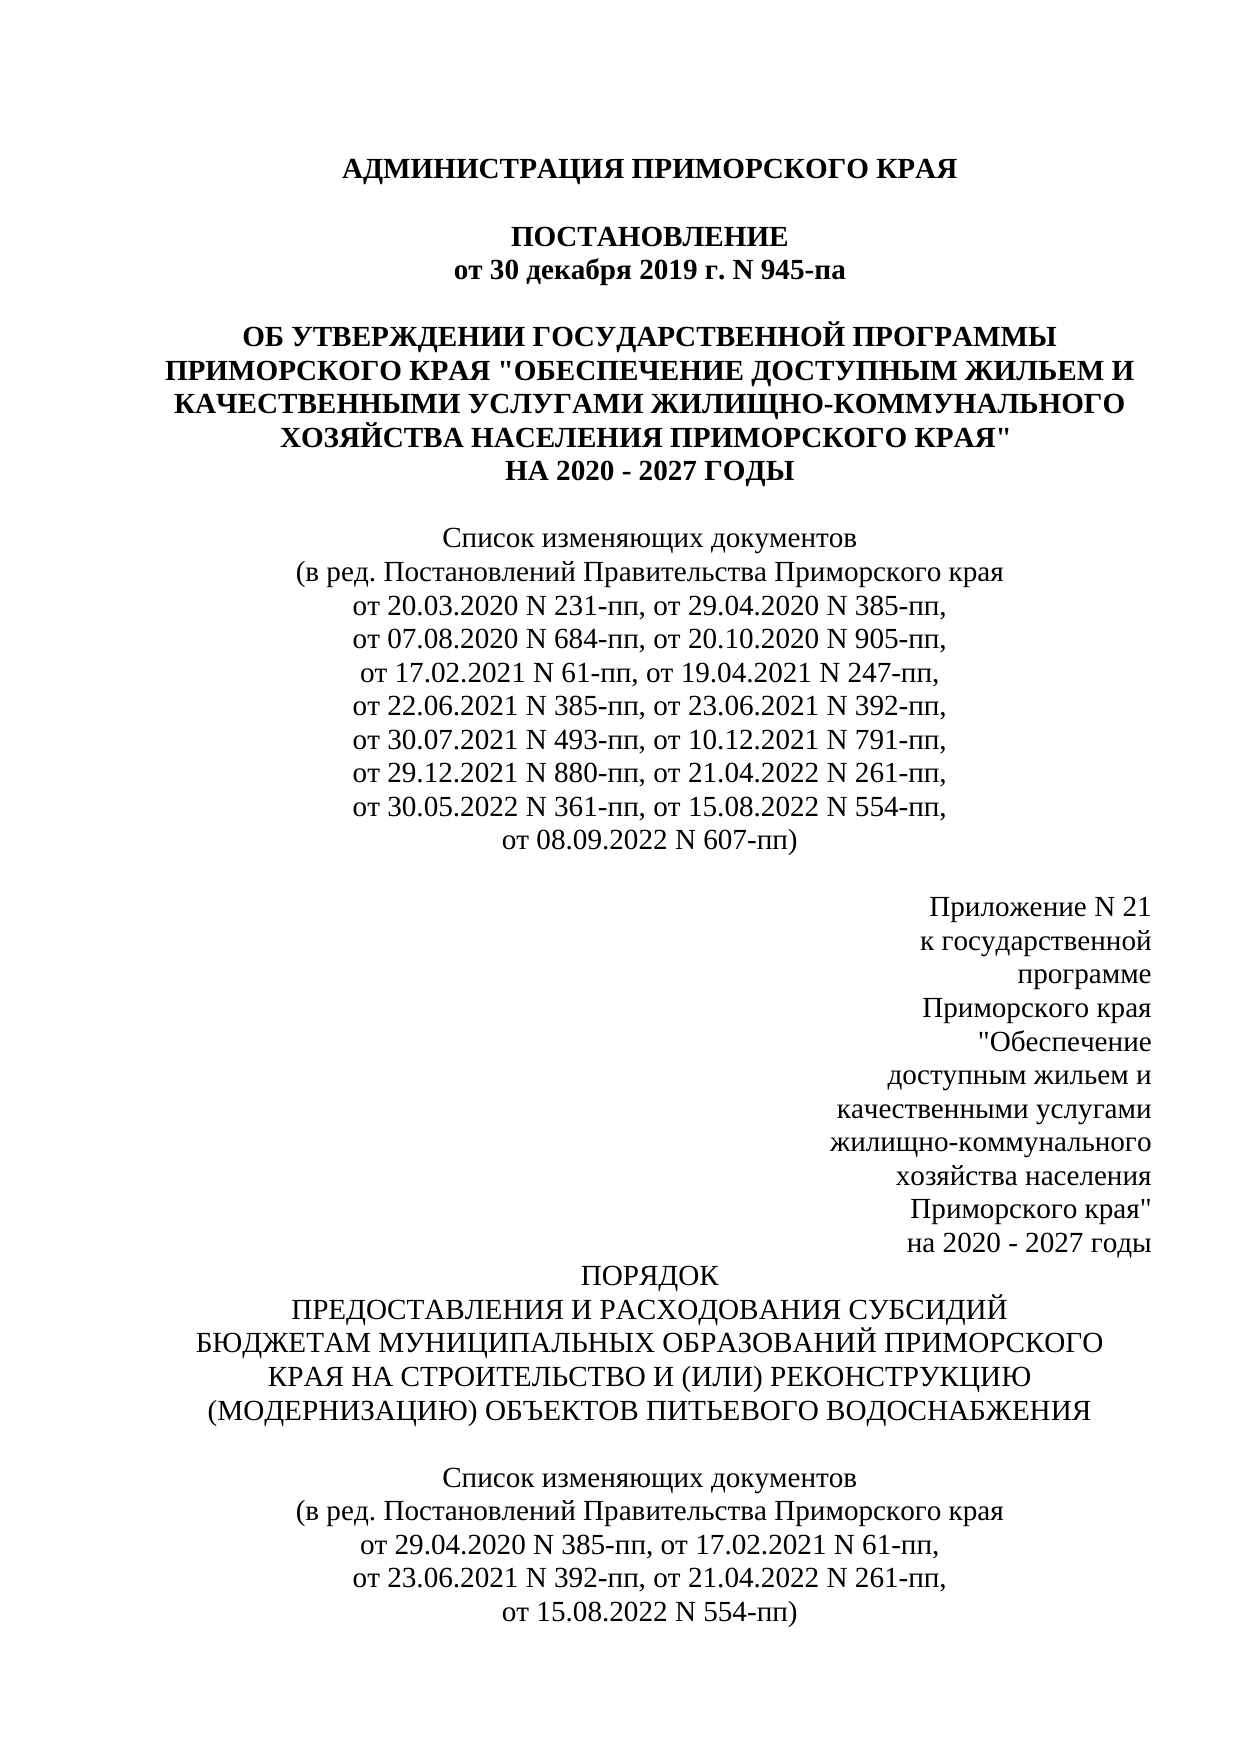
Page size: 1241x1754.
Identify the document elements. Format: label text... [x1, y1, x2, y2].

text КРАЯ НА СТРОИТЕЛЬСТВО И (ИЛИ) РЕКОНСТРУКЦИЮ [148, 1359, 1152, 1393]
text от 30.07.2021 N 493-пп, от 10.12.2021 N 791-пп, [148, 722, 1152, 755]
text от 17.02.2021 N 61-пп, от 19.04.2021 N 247-пп, [148, 655, 1152, 688]
text Список изменяющих документов [148, 1460, 1152, 1493]
text от 07.08.2020 N 684-пп, от 20.10.2020 N 905-пп, [148, 621, 1152, 655]
text от 29.12.2021 N 880-пп, от 21.04.2022 N 261-пп, [148, 755, 1152, 789]
text на 2020 - 2027 годы [148, 1225, 1152, 1258]
text от 08.09.2022 N 607-пп) [148, 822, 1152, 856]
text доступным жильем и [148, 1057, 1152, 1091]
text (в ред. Постановлений Правительства Приморского края [148, 1493, 1152, 1527]
text ПРИМОРСКОГО КРАЯ "ОБЕСПЕЧЕНИЕ ДОСТУПНЫМ ЖИЛЬЕМ И [148, 353, 1152, 386]
text (МОДЕРНИЗАЦИЮ) ОБЪЕКТОВ ПИТЬЕВОГО ВОДОСНАБЖЕНИЯ [148, 1393, 1152, 1426]
text от 15.08.2022 N 554-пп) [148, 1594, 1152, 1627]
text КАЧЕСТВЕННЫМИ УСЛУГАМИ ЖИЛИЩНО-КОММУНАЛЬНОГО ХОЗЯЙСТВА НАСЕЛЕНИЯ ПРИМОРСКОГО КРАЯ" НА 2020 - 2027 ГОДЫ [148, 386, 1152, 487]
text жилищно-коммунального [148, 1124, 1152, 1158]
text Приморского края" [148, 1191, 1152, 1225]
text от 29.04.2020 N 385-пп, от 17.02.2021 N 61-пп, [148, 1527, 1152, 1560]
text от 30 декабря 2019 г. N 945-па [148, 252, 1152, 286]
text Приложение N 21 [148, 889, 1152, 923]
text от 22.06.2021 N 385-пп, от 23.06.2021 N 392-пп, [148, 688, 1152, 722]
text хозяйства населения [148, 1158, 1152, 1191]
text от 23.06.2021 N 392-пп, от 21.04.2022 N 261-пп, [148, 1560, 1152, 1594]
text ПОРЯДОК [148, 1258, 1152, 1292]
text к государственной [148, 923, 1152, 957]
text от 20.03.2020 N 231-пп, от 29.04.2020 N 385-пп, [148, 588, 1152, 621]
text "Обеспечение [148, 1024, 1152, 1057]
text БЮДЖЕТАМ МУНИЦИПАЛЬНЫХ ОБРАЗОВАНИЙ ПРИМОРСКОГО [148, 1326, 1152, 1359]
text (в ред. Постановлений Правительства Приморского края [148, 554, 1152, 588]
text Приморского края [148, 990, 1152, 1024]
text от 30.05.2022 N 361-пп, от 15.08.2022 N 554-пп, [148, 789, 1152, 822]
text ПРЕДОСТАВЛЕНИЯ И РАСХОДОВАНИЯ СУБСИДИЙ [148, 1292, 1152, 1326]
text АДМИНИСТРАЦИЯ ПРИМОРСКОГО КРАЯ [148, 152, 1152, 185]
text качественными услугами [148, 1091, 1152, 1124]
text ПОСТАНОВЛЕНИЕ [148, 219, 1152, 252]
text программе [148, 957, 1152, 990]
text Список изменяющих документов [148, 521, 1152, 554]
text ОБ УТВЕРЖДЕНИИ ГОСУДАРСТВЕННОЙ ПРОГРАММЫ [148, 319, 1152, 353]
